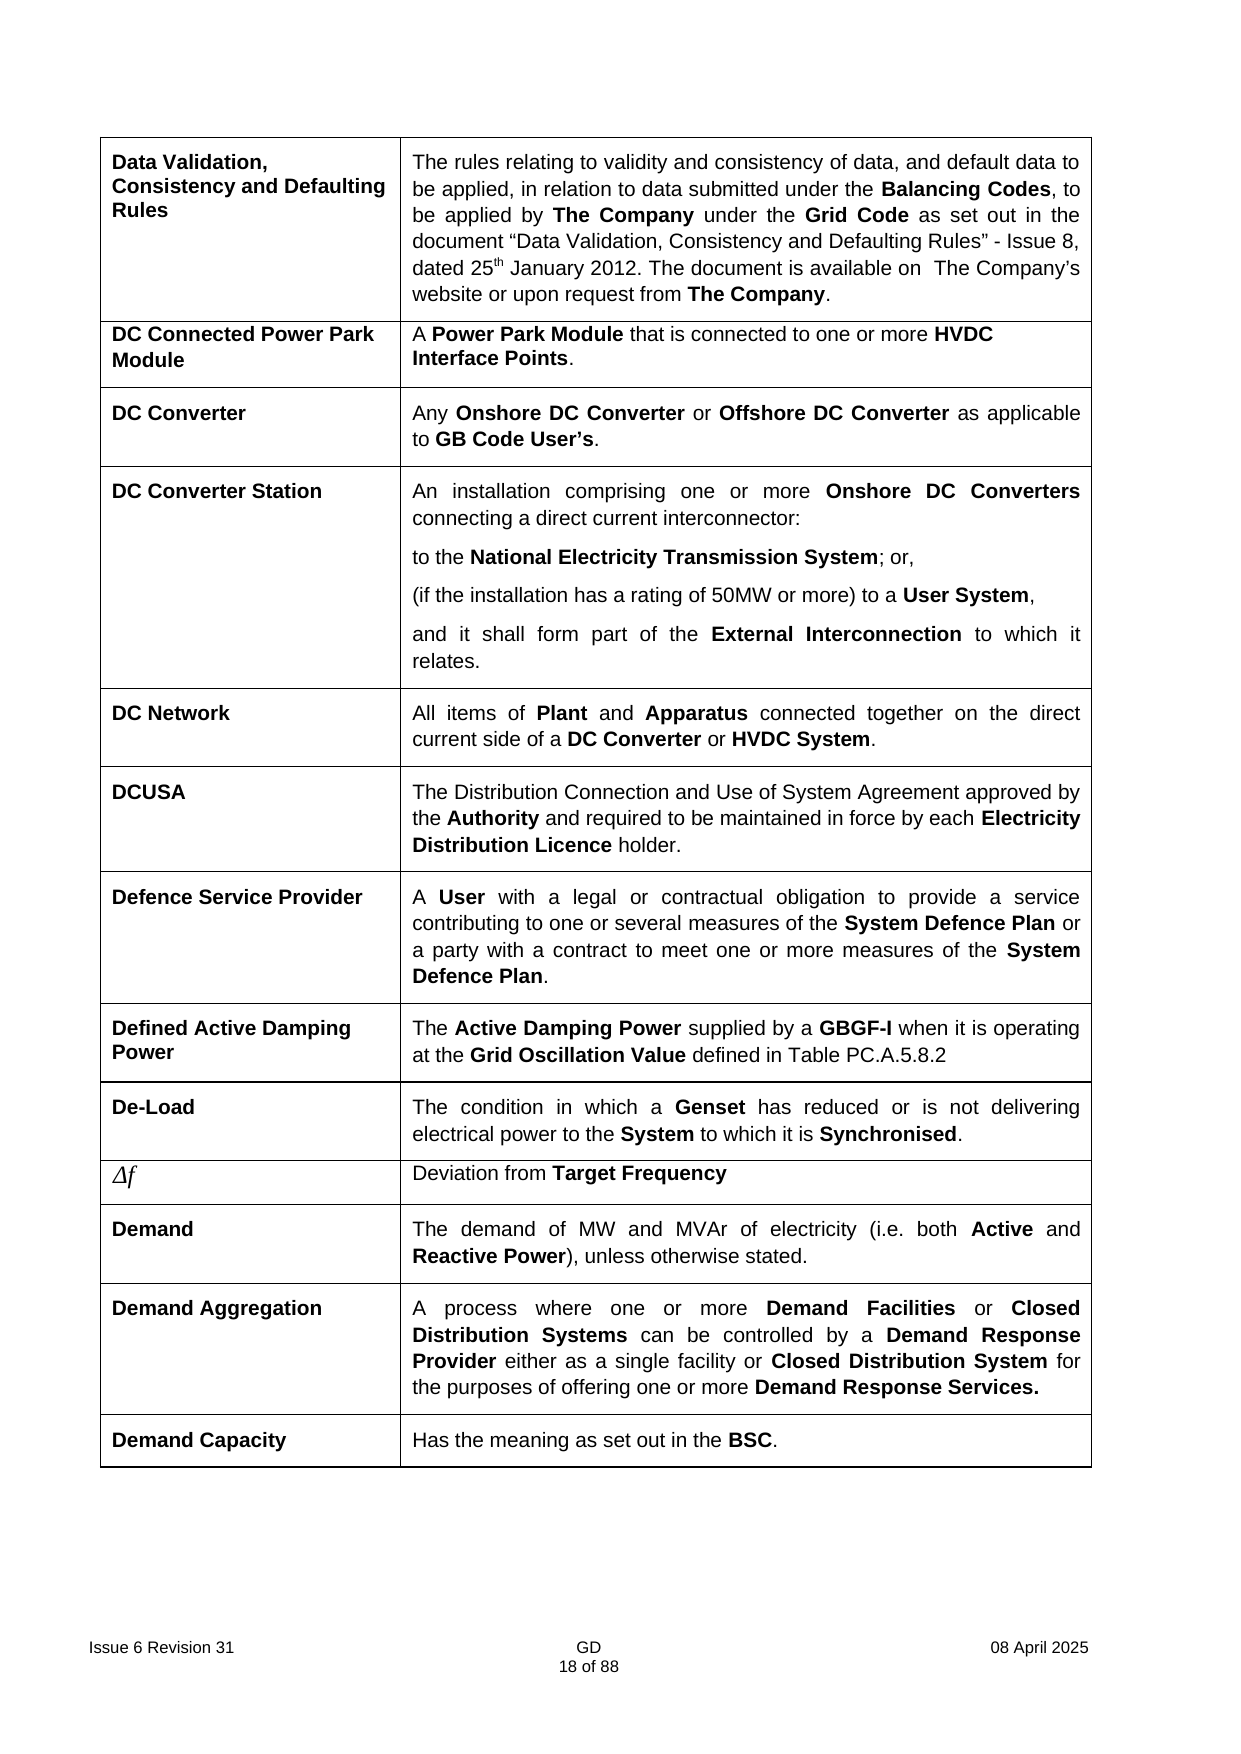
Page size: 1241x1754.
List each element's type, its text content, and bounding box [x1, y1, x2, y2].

table_cell A process where one or more Demand Facilities or Closed Distribution Systems can be controlled by a Demand Response Provider either as a single facility or Closed Distribution System for the purposes of offering one or more Demand Response Services. [401, 1284, 1091, 1414]
table_cell Any Onshore DC Converter or Offshore DC Converter as applicable to GB Code User’s. [401, 388, 1091, 466]
table_cell The Active Damping Power supplied by a GBGF-I when it is operating at the Grid Oscillation Value defined in Table PC.A.5.8.2 [401, 1004, 1091, 1081]
table_cell Has the meaning as set out in the BSC. [401, 1415, 1091, 1466]
table_cell Data Validation, Consistency and Defaulting Rules [101, 138, 400, 321]
table_cell DC Converter [101, 388, 400, 466]
table_cell DC Converter Station [101, 467, 400, 687]
table_cell Demand Capacity [101, 1415, 400, 1466]
table_cell A Power Park Module that is connected to one or more HVDC Interface Points. [401, 322, 1091, 387]
table_cell DC Network [101, 689, 400, 766]
table_cell Deviation from Target Frequency [401, 1161, 1091, 1204]
table_cell Defined Active Damping Power [101, 1004, 400, 1081]
table_cell The rules relating to validity and consistency of data, and default data to be applied, in relation to data submitted under the Balancing Codes, to be applied by The Company under the Grid Code as set out in the document “Data Validation, Consistency and Defaulting Rules” - Issue 8, dated 25th January 2012. The document is available on The Company’s website or upon request from The Company. [401, 138, 1091, 321]
table_cell DC Connected Power Park Module [101, 322, 400, 387]
table_cell The demand of MW and MVAr of electricity (i.e. both Active and Reactive Power), unless otherwise stated. [401, 1205, 1091, 1282]
table_cell De-Load [101, 1083, 400, 1160]
table_cell Demand Aggregation [101, 1284, 400, 1414]
table_cell The condition in which a Genset has reduced or is not delivering electrical power to the System to which it is Synchronised. [401, 1083, 1091, 1160]
table_cell All items of Plant and Apparatus connected together on the direct current side of a DC Converter or HVDC System. [401, 689, 1091, 766]
table_cell [101, 1161, 400, 1204]
table_cell Demand [101, 1205, 400, 1282]
table_cell An installation comprising one or more Onshore DC Converters connecting a direct current interconnector: to the National Electricity Transmission System; or, (if the installation has a rating of 50MW or more) to a User System, and it shall form part of the External Interconnection to which it relates. [401, 467, 1091, 687]
table_cell A User with a legal or contractual obligation to provide a service contributing to one or several measures of the System Defence Plan or a party with a contract to meet one or more measures of the System Defence Plan. [401, 872, 1091, 1003]
table_cell The Distribution Connection and Use of System Agreement approved by the Authority and required to be maintained in force by each Electricity Distribution Licence holder. [401, 767, 1091, 871]
table_cell DCUSA [101, 767, 400, 871]
table_cell Defence Service Provider [101, 872, 400, 1003]
